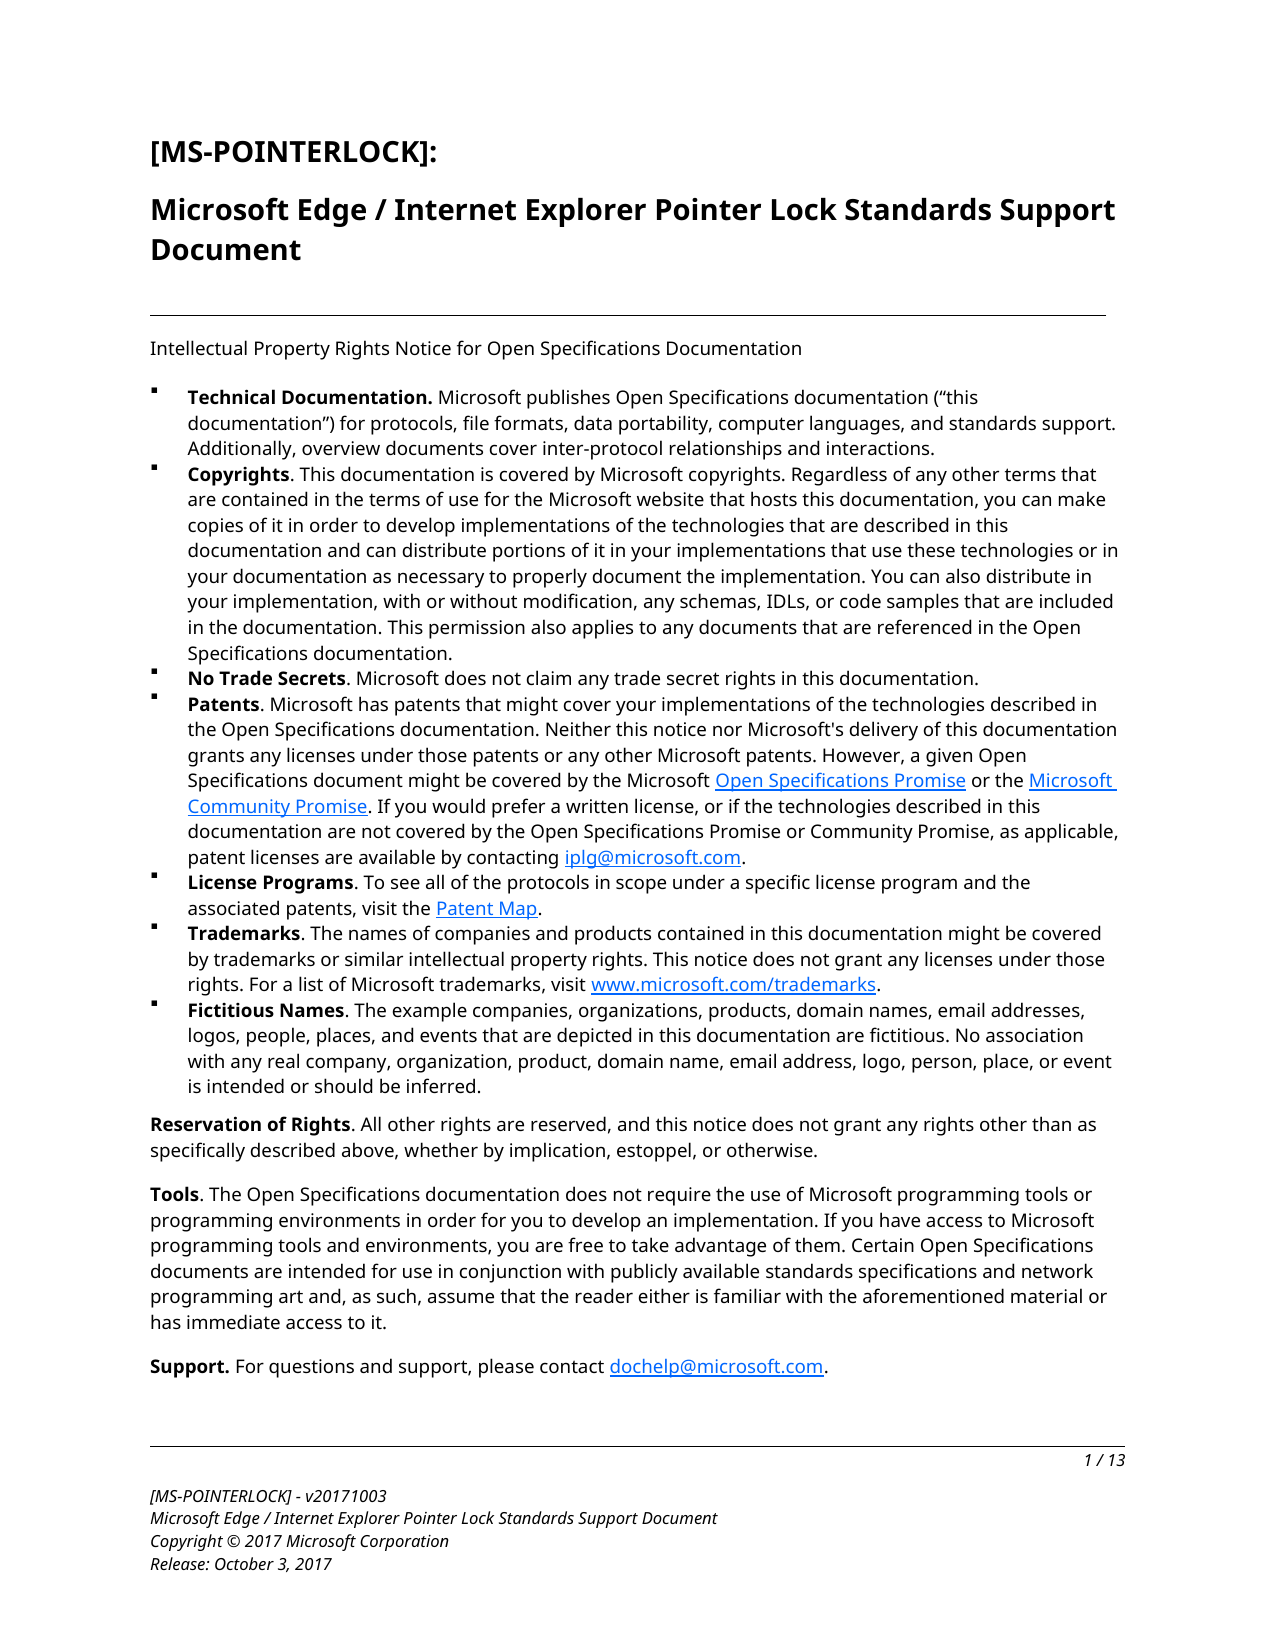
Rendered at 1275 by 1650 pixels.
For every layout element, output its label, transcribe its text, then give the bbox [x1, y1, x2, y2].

list Technical Documentation. Microsoft publishes Open Specifications documentation (“this documentation”) for protocols, file formats, data portability, computer languages, and standards support. Additionally, overview documents cover inter-protocol relationships and interactions. [150, 384, 1125, 461]
list Copyrights. This documentation is covered by Microsoft copyrights. Regardless of any other terms that are contained in the terms of use for the Microsoft website that hosts this documentation, you can make copies of it in order to develop implementations of the technologies that are described in this documentation and can distribute portions of it in your implementations that use these technologies or in your documentation as necessary to properly document the implementation. You can also distribute in your implementation, with or without modification, any schemas, IDLs, or code samples that are included in the documentation. This permission also applies to any documents that are referenced in the Open Specifications documentation. [150, 461, 1125, 665]
text Support. For questions and support, please contact dochelp@microsoft.com. [150, 1353, 1125, 1379]
text Tools. The Open Specifications documentation does not require the use of Microsoft programming tools or programming environments in order for you to develop an implementation. If you have access to Microsoft programming tools and environments, you are free to take advantage of them. Certain Open Specifications documents are intended for use in conjunction with publicly available standards specifications and network programming art and, as such, assume that the reader either is familiar with the aforementioned material or has immediate access to it. [150, 1181, 1125, 1334]
list Trademarks. The names of companies and products contained in this documentation might be covered by trademarks or similar intellectual property rights. This notice does not grant any licenses under those rights. For a list of Microsoft trademarks, visit www.microsoft.com/trademarks. [150, 921, 1125, 997]
list No Trade Secrets. Microsoft does not claim any trade secret rights in this documentation. [150, 665, 1125, 691]
list License Programs. To see all of the protocols in scope under a specific license program and the associated patents, visit the Patent Map. [150, 869, 1125, 921]
text Reservation of Rights. All other rights are reserved, and this notice does not grant any rights other than as specifically described above, whether by implication, estoppel, or otherwise. [150, 1112, 1125, 1163]
list Patents. Microsoft has patents that might cover your implementations of the technologies described in the Open Specifications documentation. Neither this notice nor Microsoft's delivery of this documentation grants any licenses under those patents or any other Microsoft patents. However, a given Open Specifications document might be covered by the Microsoft Open Specifications Promise or the Microsoft Community Promise. If you would prefer a written license, or if the technologies described in this documentation are not covered by the Open Specifications Promise or Community Promise, as applicable, patent licenses are available by contacting iplg@microsoft.com. [150, 691, 1125, 869]
text Microsoft Edge / Internet Explorer Pointer Lock Standards Support Document [150, 190, 1125, 269]
text [MS-POINTERLOCK]: [150, 131, 1125, 171]
text Intellectual Property Rights Notice for Open Specifications Documentation [150, 335, 1125, 361]
list Fictitious Names. The example companies, organizations, products, domain names, email addresses, logos, people, places, and events that are depicted in this documentation are fictitious. No association with any real company, organization, product, domain name, email address, logo, person, place, or event is intended or should be inferred. [150, 997, 1125, 1099]
